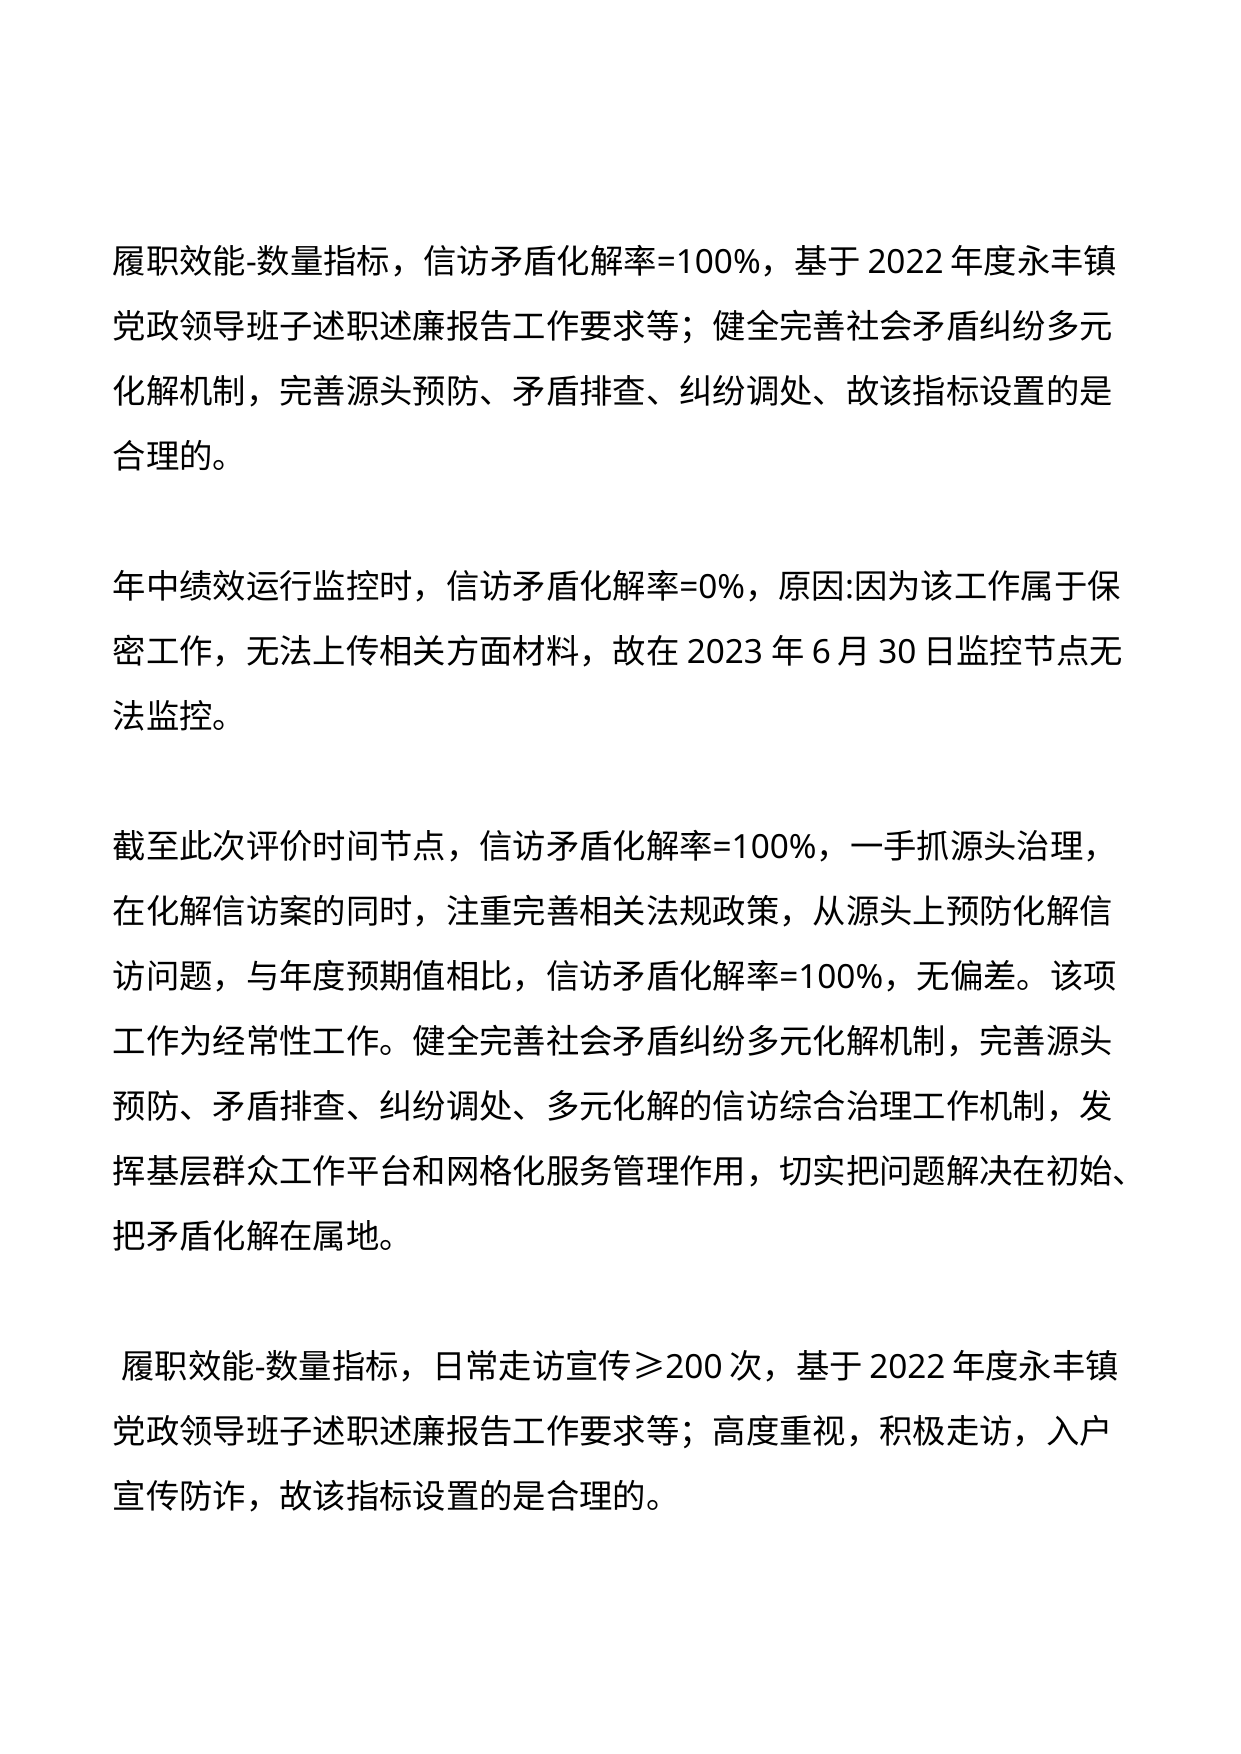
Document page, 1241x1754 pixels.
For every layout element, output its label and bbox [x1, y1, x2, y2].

text [112, 162, 1128, 1527]
